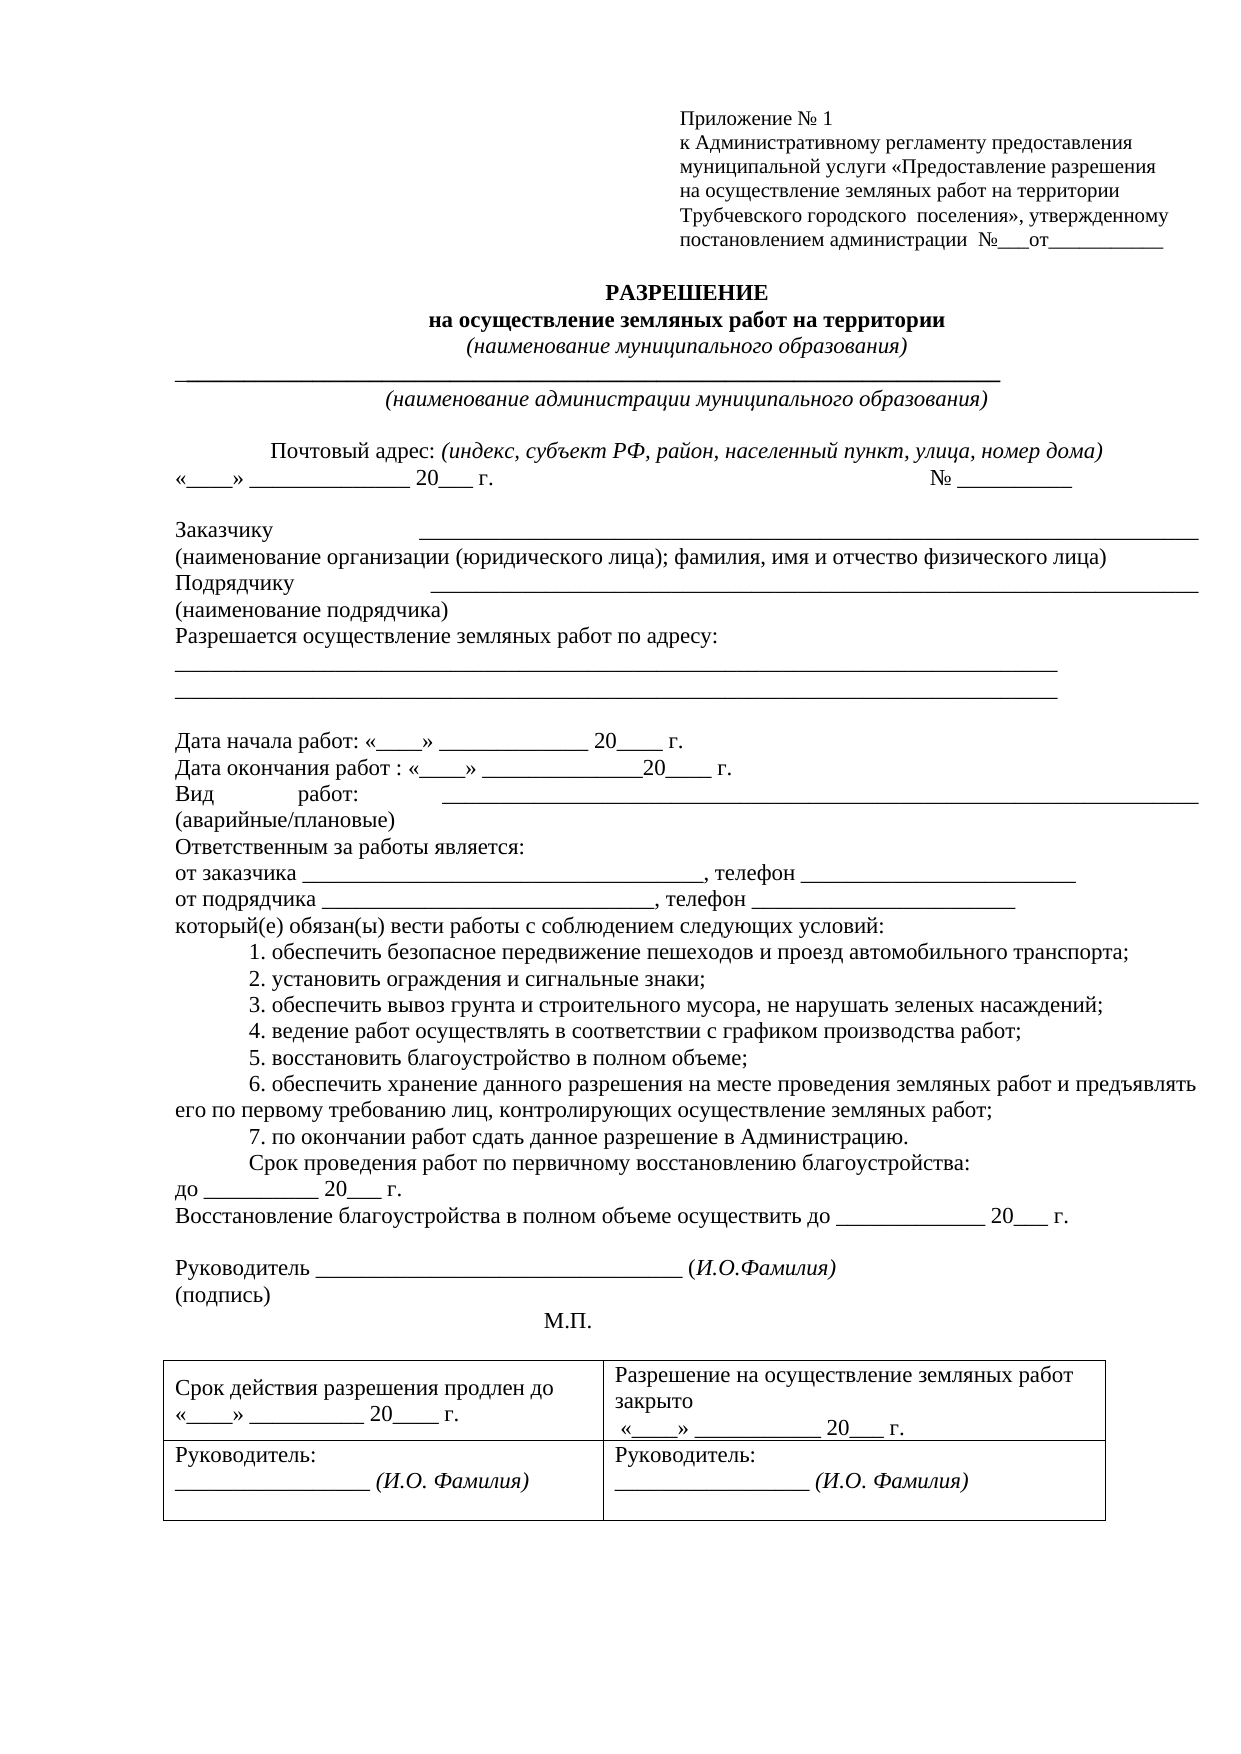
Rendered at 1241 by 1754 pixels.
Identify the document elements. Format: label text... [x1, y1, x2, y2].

text (подпись) [175, 1281, 1198, 1307]
text Ответственным за работы является: [175, 833, 1198, 859]
text Вид работ: __________________________________________________________________ (аварийные/плановые) [175, 780, 1198, 833]
text (наименование администрации муниципального образования) [175, 385, 1198, 411]
text 1. обеспечить безопасное передвижение пешеходов и проезд автомобильного транспорта; [175, 938, 1198, 964]
text от заказчика ___________________________________, телефон ________________________ [175, 859, 1198, 886]
table_header Разрешение на осуществление земляных работ закрыто «____» ___________ 20___ г. [604, 1361, 1105, 1440]
text Дата окончания работ : «____» ______________20____ г. [175, 754, 1198, 780]
text ________________________________________________________________________ [175, 358, 1198, 385]
table_header Срок действия разрешения продлен до «____» __________ 20____ г. [164, 1361, 603, 1440]
text от подрядчика _____________________________, телефон _______________________ [175, 886, 1198, 912]
text 3. обеспечить вывоз грунта и строительного мусора, не нарушать зеленых насаждений; [175, 991, 1198, 1017]
text Дата начала работ: «____» _____________ 20____ г. [175, 727, 1198, 754]
text 5. восстановить благоустройство в полном объеме; [175, 1044, 1198, 1070]
table_cell Руководитель: _________________ (И.О. Фамилия) [604, 1441, 1105, 1520]
text Разрешается осуществление земляных работ по адресу: [175, 622, 1198, 648]
text к Административному регламенту предоставления муниципальной услуги «Предоставление разрешения на осуществление земляных работ на территории Трубчевского городского поселения», утвержденному постановлением администрации №___от___________ [679, 130, 1180, 251]
text Руководитель ________________________________ (И.О.Фамилия) [175, 1254, 1198, 1281]
text РАЗРЕШЕНИЕ [175, 279, 1198, 306]
table_cell Руководитель: _________________ (И.О. Фамилия) [164, 1441, 603, 1520]
text (наименование муниципального образования) [175, 332, 1198, 358]
text 6. обеспечить хранение данного разрешения на месте проведения земляных работ и предъявлять его по первому требованию лиц, контролирующих осуществление земляных работ; [175, 1070, 1198, 1123]
text Подрядчику ___________________________________________________________________ (наименование подрядчика) [175, 569, 1198, 622]
text который(е) обязан(ы) вести работы с соблюдением следующих условий: [175, 912, 1198, 938]
text на осуществление земляных работ на территории [175, 306, 1198, 332]
text «____» ______________ 20___ г. № __________ [175, 464, 1198, 490]
text Восстановление благоустройства в полном объеме осуществить до _____________ 20___ г. [175, 1202, 1198, 1228]
text 4. ведение работ осуществлять в соответствии с графиком производства работ; [175, 1017, 1198, 1044]
text М.П. [470, 1307, 1198, 1333]
text _____________________________________________________________________________ _____________________________________________________________________________ [175, 648, 1198, 701]
text Заказчику ____________________________________________________________________ (наименование организации (юридического лица); фамилия, имя и отчество физического лица) [175, 517, 1198, 569]
text Почтовый адрес: (индекс, субъект РФ, район, населенный пункт, улица, номер дома) [175, 437, 1198, 464]
text Срок проведения работ по первичному восстановлению благоустройства: [175, 1149, 1198, 1175]
text 2. установить ограждения и сигнальные знаки; [175, 964, 1198, 991]
text до __________ 20___ г. [175, 1175, 1198, 1202]
text 7. по окончании работ сдать данное разрешение в Администрацию. [175, 1123, 1198, 1149]
text Приложение № 1 [679, 106, 1198, 130]
